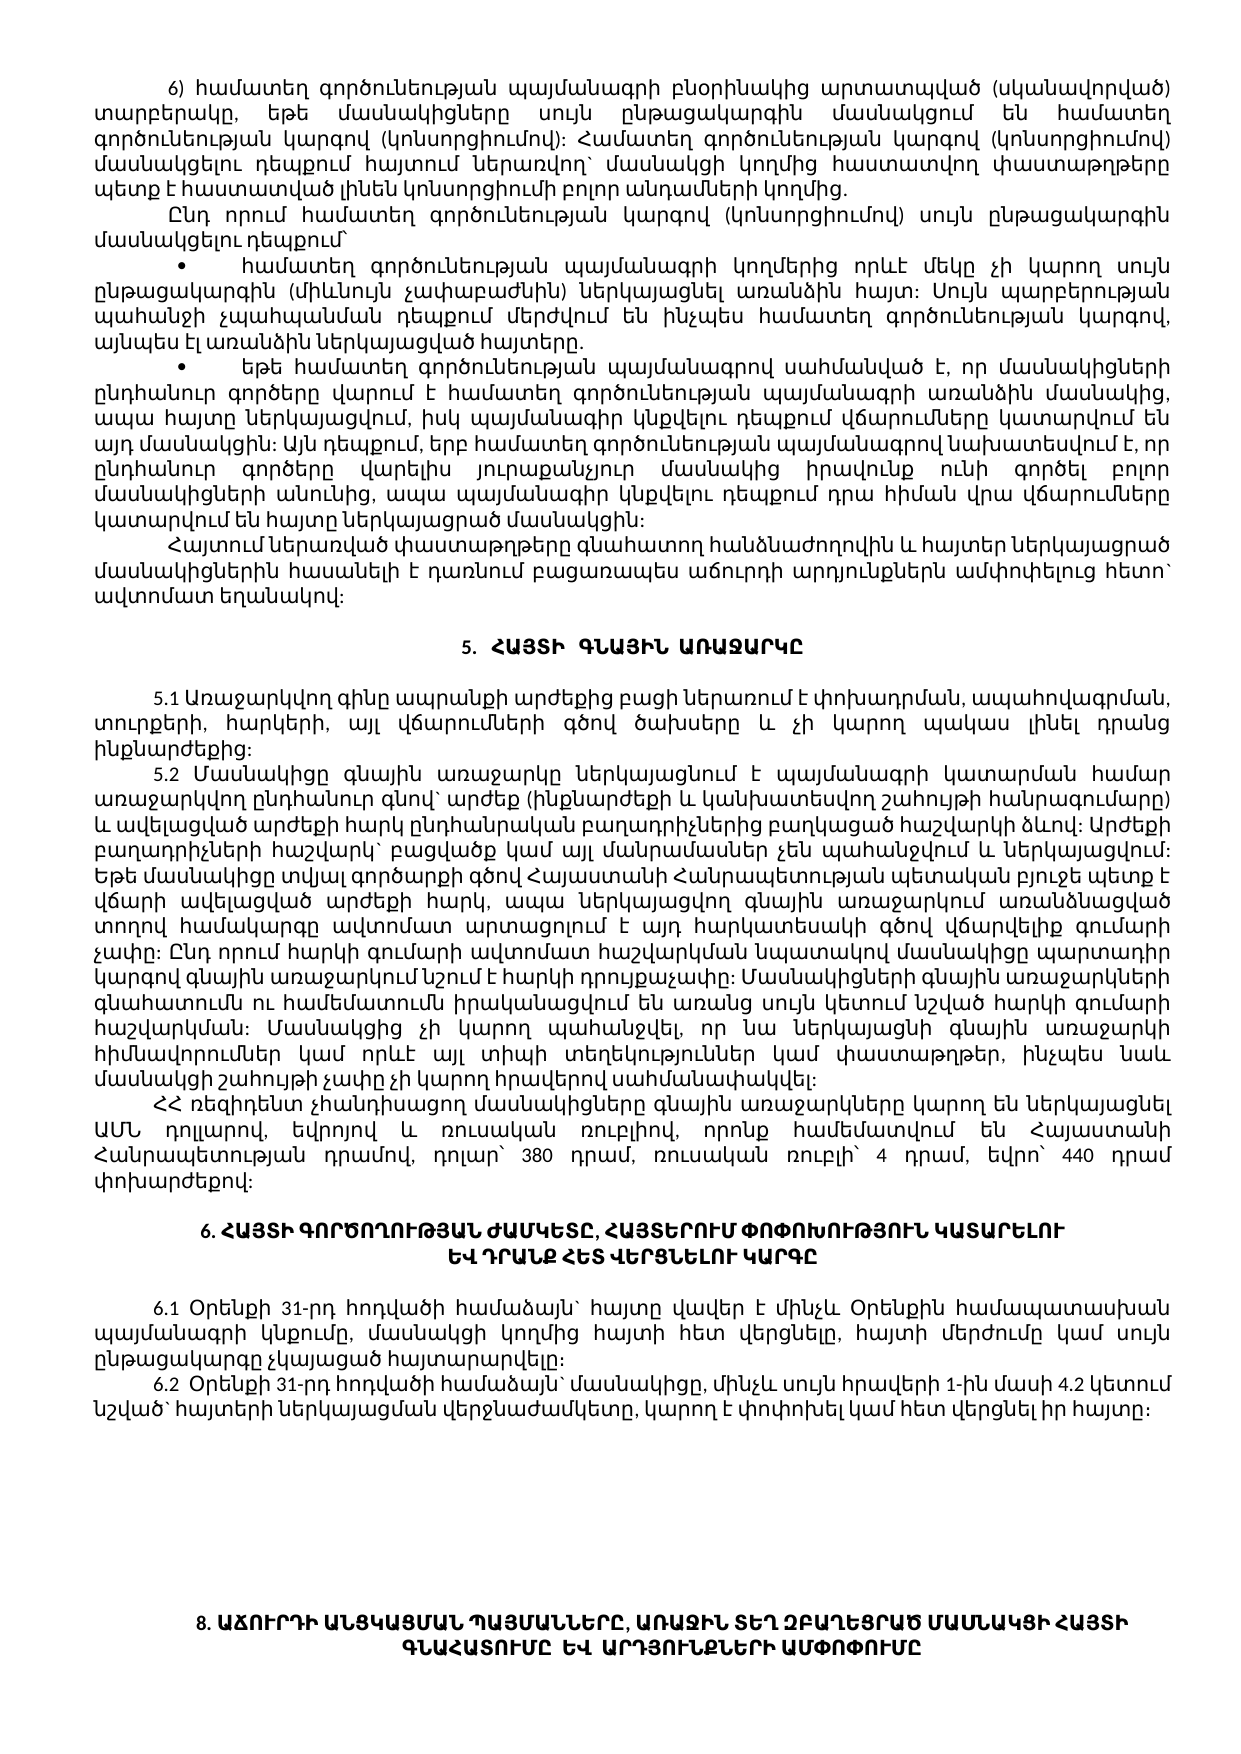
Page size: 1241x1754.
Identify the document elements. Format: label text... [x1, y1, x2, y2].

text 5. ՀԱՅՏԻ ԳՆԱՅԻՆ ԱՌԱՋԱՐԿԸ [94, 634, 1171, 659]
list համատեղ գործունեության պայմանագրի կողմերից որևէ մեկը չի կարող սույն ընթացակարգին (միևնույն չափաբաժնին) ներկայացնել առանձին հայտ: Սույն պարբերության պահանջի չպահպանման դեպքում մերժվում են ինչպես համատեղ գործունեության կարգով, այնպես էլ առանձին ներկայացված հայտերը. [94, 253, 1171, 354]
text Հայտում ներառված փաստաթղթերը գնահատող հանձնաժողովին և հայտեր ներկայացրած մասնակիցներին հասանելի է դառնում բացառապես աճուրդի արդյունքներն ամփոփելուց հետո` ավտոմատ եղանակով: [94, 532, 1171, 609]
text 6.2 Օրենքի 31-րդ հոդվածի համաձայն` մասնակիցը, մինչև սույն հրավերի 1-ին մասի 4.2 կետում նշված` հայտերի ներկայացման վերջնաժամկետը, կարող է փոփոխել կամ հետ վերցնել իր հայտը։ [94, 1371, 1171, 1422]
text 6.1 Օրենքի 31-րդ հոդվածի համաձայն` հայտը վավեր է մինչև Օրենքին համապատասխան պայմանագրի կնքումը, մասնակցի կողմից հայտի հետ վերցնելը, հայտի մերժումը կամ սույն ընթացակարգը չկայացած հայտարարվելը։ [94, 1295, 1171, 1371]
text 5.2 Մասնակիցը գնային առաջարկը ներկայացնում է պայմանագրի կատարման համար առաջարկվող ընդհանուր գնով` արժեք (ինքնարժեքի և կանխատեսվող շահույթի հանրագումարը) և ավելացված արժեքի հարկ ընդհանրական բաղադրիչներից բաղկացած հաշվարկի ձևով: Արժեքի բաղադրիչների հաշվարկ` բացվածք կամ այլ մանրամասներ չեն պահանջվում և ներկայացվում: Եթե մասնակիցը տվյալ գործարքի գծով Հայաստանի Հանրապետության պետական բյուջե պետք է վճարի ավելացված արժեքի հարկ, ապա ներկայացվող գնային առաջարկում առանձնացված տողով համակարգը ավտոմատ արտացոլում է այդ հարկատեսակի գծով վճարվելիք գումարի չափը: Ընդ որում հարկի գումարի ավտոմատ հաշվարկման նպատակով մասնակիցը պարտադիր կարգով գնային առաջարկում նշում է հարկի դրույքաչափը: Մասնակիցների գնային առաջարկների գնահատումն ու համեմատումն իրականացվում են առանց սույն կետում նշված հարկի գումարի հաշվարկման: Մասնակցից չի կարող պահանջվել, որ նա ներկայացնի գնային առաջարկի հիմնավորումներ կամ որևէ այլ տիպի տեղեկություններ կամ փաստաթղթեր, ինչպես նաև մասնակցի շահույթի չափը չի կարող հրավերով սահմանափակվել: [94, 761, 1171, 1092]
text Ընդ որում համատեղ գործունեության կարգով (կոնսորցիումով) սույն ընթացակարգին մասնակցելու դեպքում՝ [94, 202, 1171, 253]
text 5.1 Առաջարկվող գինը ապրանքի արժեքից բացի ներառում է փոխադրման, ապահովագրման, տուրքերի, հարկերի, այլ վճարումների գծով ծախսերը և չի կարող պակաս լինել դրանց ինքնարժեքից: [94, 685, 1171, 761]
list եթե համատեղ գործունեության պայմանագրով սահմանված է, որ մասնակիցների ընդհանուր գործերը վարում է համատեղ գործունեության պայմանագրի առանձին մասնակից, ապա հայտը ներկայացվում, իսկ պայմանագիր կնքվելու դեպքում վճարումները կատարվում են այդ մասնակցին: Այն դեպքում, երբ համատեղ գործունեության պայմանագրով նախատեսվում է, որ ընդհանուր գործերը վարելիս յուրաքանչյուր մասնակից իրավունք ունի գործել բոլոր մասնակիցների անունից, ապա պայմանագիր կնքվելու դեպքում դրա հիման վրա վճարումները կատարվում են հայտը ներկայացրած մասնակցին: [94, 354, 1171, 532]
text ԵՎ ԴՐԱՆՔ ՀԵՏ ՎԵՐՑՆԵԼՈՒ ԿԱՐԳԸ [94, 1244, 1171, 1269]
text 8. ԱՃՈՒՐԴԻ ԱՆՑԿԱՑՄԱՆ ՊԱՅՄԱՆՆԵՐԸ, ԱՌԱՋԻՆ ՏԵՂ ԶԲԱՂԵՑՐԱԾ ՄԱՍՆԱԿՑԻ ՀԱՅՏԻ [94, 1610, 1171, 1635]
text ԳՆԱՀԱՏՈՒՄԸ ԵՎ ԱՐԴՅՈՒՆՔՆԵՐԻ ԱՄՓՈՓՈՒՄԸ [94, 1635, 1171, 1661]
text 6. ՀԱՅՏԻ ԳՈՐԾՈՂՈՒԹՅԱՆ ԺԱՄԿԵՏԸ, ՀԱՅՏԵՐՈՒՄ ՓՈՓՈԽՈՒԹՅՈՒՆ ԿԱՏԱՐԵԼՈՒ [94, 1219, 1171, 1244]
text ՀՀ ռեզիդենտ չհանդիսացող մասնակիցները գնային առաջարկները կարող են ներկայացնել ԱՄՆ դոլլարով, եվրոյով և ռուսական ռուբլիով, որոնք համեմատվում են Հայաստանի Հանրապետության դրամով, դոլար՝ 380 դրամ, ռուսական ռուբլի՝ 4 դրամ, եվրո՝ 440 դրամ փոխարժեքով: [94, 1092, 1171, 1193]
text 6) համատեղ գործունեության պայմանագրի բնօրինակից արտատպված (սկանավորված) տարբերակը, եթե մասնակիցները սույն ընթացակարգին մասնակցում են համատեղ գործունեության կարգով (կոնսորցիումով): Համատեղ գործունեության կարգով (կոնսորցիումով) մասնակցելու դեպքում հայտում ներառվող` մասնակցի կողմից հաստատվող փաստաթղթերը պետք է հաստատված լինեն կոնսորցիումի բոլոր անդամների կողմից. [94, 75, 1171, 202]
